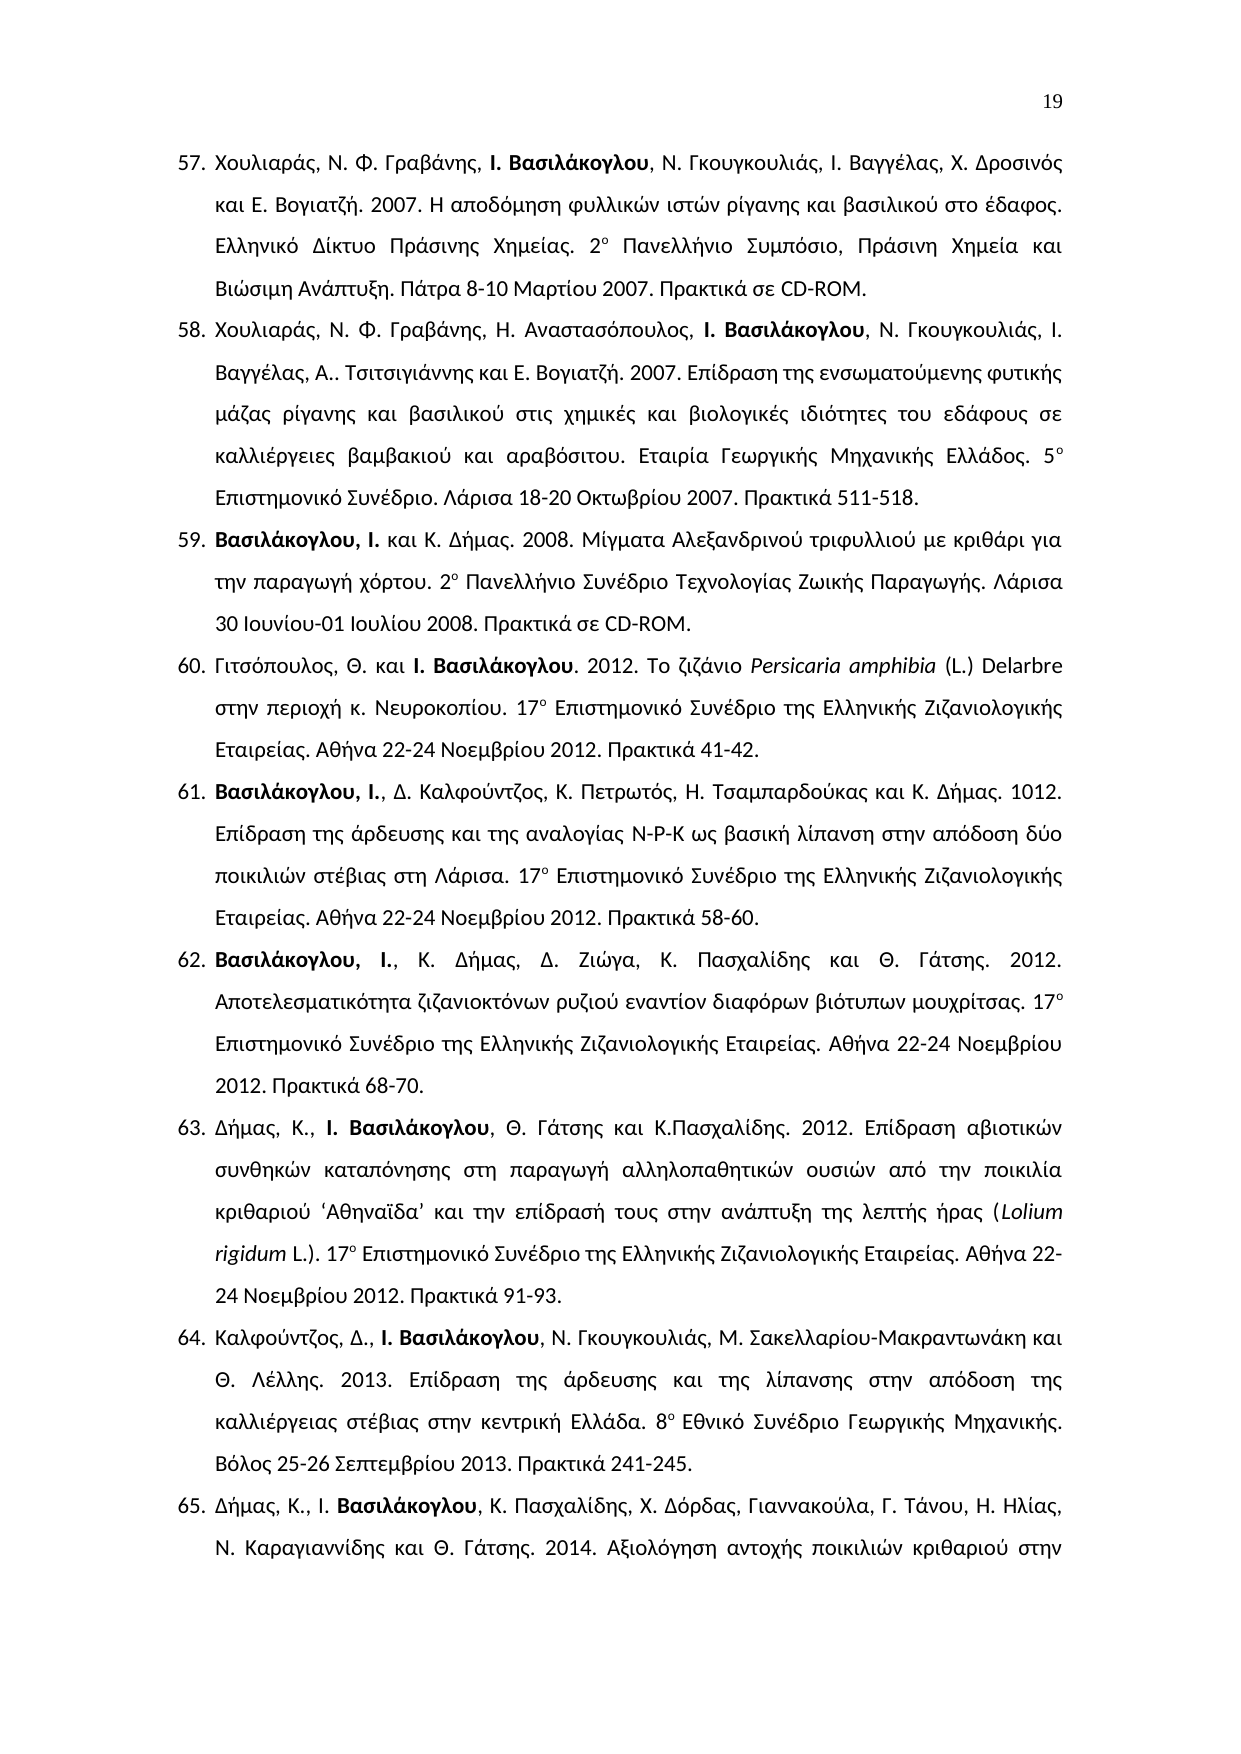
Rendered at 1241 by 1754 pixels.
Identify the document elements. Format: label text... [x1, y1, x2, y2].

list Χουλιαράς, Ν. Φ. Γραβάνης, Η. Αναστασόπουλος, Ι. Βασιλάκογλου, Ν. Γκουγκουλιάς, Ι. Βαγγέλας, Α.. Τσιτσιγιάννης και Ε. Βογιατζή. 2007. Επίδραση της ενσωματούμενης φυτικής μάζας ρίγανης και βασιλικού στις χημικές και βιολογικές ιδιότητες του εδάφους σε καλλιέργειες βαμβακιού και αραβόσιτου. Εταιρία Γεωργικής Μηχανικής Ελλάδος. 5ο Επιστημονικό Συνέδριο. Λάρισα 18-20 Οκτωβρίου 2007. Πρακτικά 511-518. [177, 316, 1063, 512]
list Γιτσόπουλος, Θ. και Ι. Βασιλάκογλου. 2012. Το ζιζάνιο Persicaria amphibia (L.) Delarbre στην περιοχή κ. Νευροκοπίου. 17ο Επιστημονικό Συνέδριο της Ελληνικής Ζιζανιολογικής Εταιρείας. Αθήνα 22-24 Νοεμβρίου 2012. Πρακτικά 41-42. [177, 651, 1063, 763]
list Δήμας, Κ., Ι. Βασιλάκογλου, Θ. Γάτσης και Κ.Πασχαλίδης. 2012. Επίδραση αβιοτικών συνθηκών καταπόνησης στη παραγωγή αλληλοπαθητικών ουσιών από την ποικιλία κριθαριού ‘Αθηναϊδα’ και την επίδρασή τους στην ανάπτυξη της λεπτής ήρας (Lolium rigidum L.). 17ο Επιστημονικό Συνέδριο της Ελληνικής Ζιζανιολογικής Εταιρείας. Αθήνα 22-24 Νοεμβρίου 2012. Πρακτικά 91-93. [177, 1113, 1063, 1309]
list Χουλιαράς, Ν. Φ. Γραβάνης, Ι. Βασιλάκογλου, Ν. Γκουγκουλιάς, Ι. Βαγγέλας, Χ. Δροσινός και Ε. Βογιατζή. 2007. Η αποδόμηση φυλλικών ιστών ρίγανης και βασιλικού στο έδαφος. Ελληνικό Δίκτυο Πράσινης Χημείας. 2ο Πανελλήνιο Συμπόσιο, Πράσινη Χημεία και Βιώσιμη Ανάπτυξη. Πάτρα 8-10 Μαρτίου 2007. Πρακτικά σε CD-ROM. [177, 148, 1063, 302]
list Βασιλάκογλου, Ι. και Κ. Δήμας. 2008. Μίγματα Αλεξανδρινού τριφυλλιού με κριθάρι για την παραγωγή χόρτου. 2ο Πανελλήνιο Συνέδριο Τεχνολογίας Ζωικής Παραγωγής. Λάρισα 30 Ιουνίου-01 Ιουλίου 2008. Πρακτικά σε CD-ROM. [177, 526, 1063, 637]
list Βασιλάκογλου, Ι., Δ. Καλφούντζος, Κ. Πετρωτός, Η. Τσαμπαρδούκας και Κ. Δήμας. 1012. Επίδραση της άρδευσης και της αναλογίας N-P-K ως βασική λίπανση στην απόδοση δύο ποικιλιών στέβιας στη Λάρισα. 17ο Επιστημονικό Συνέδριο της Ελληνικής Ζιζανιολογικής Εταιρείας. Αθήνα 22-24 Νοεμβρίου 2012. Πρακτικά 58-60. [177, 777, 1063, 931]
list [177, 1491, 1063, 1561]
list Βασιλάκογλου, Ι., Κ. Δήμας, Δ. Ζιώγα, Κ. Πασχαλίδης και Θ. Γάτσης. 2012. Αποτελεσματικότητα ζιζανιοκτόνων ρυζιού εναντίον διαφόρων βιότυπων μουχρίτσας. 17ο Επιστημονικό Συνέδριο της Ελληνικής Ζιζανιολογικής Εταιρείας. Αθήνα 22-24 Νοεμβρίου 2012. Πρακτικά 68-70. [177, 945, 1063, 1099]
list Καλφούντζος, Δ., Ι. Βασιλάκογλου, Ν. Γκουγκουλιάς, Μ. Σακελλαρίου-Μακραντωνάκη και Θ. Λέλλης. 2013. Επίδραση της άρδευσης και της λίπανσης στην απόδοση της καλλιέργειας στέβιας στην κεντρική Ελλάδα. 8ο Εθνικό Συνέδριο Γεωργικής Μηχανικής. Βόλος 25-26 Σεπτεμβρίου 2013. Πρακτικά 241-245. [177, 1323, 1063, 1477]
